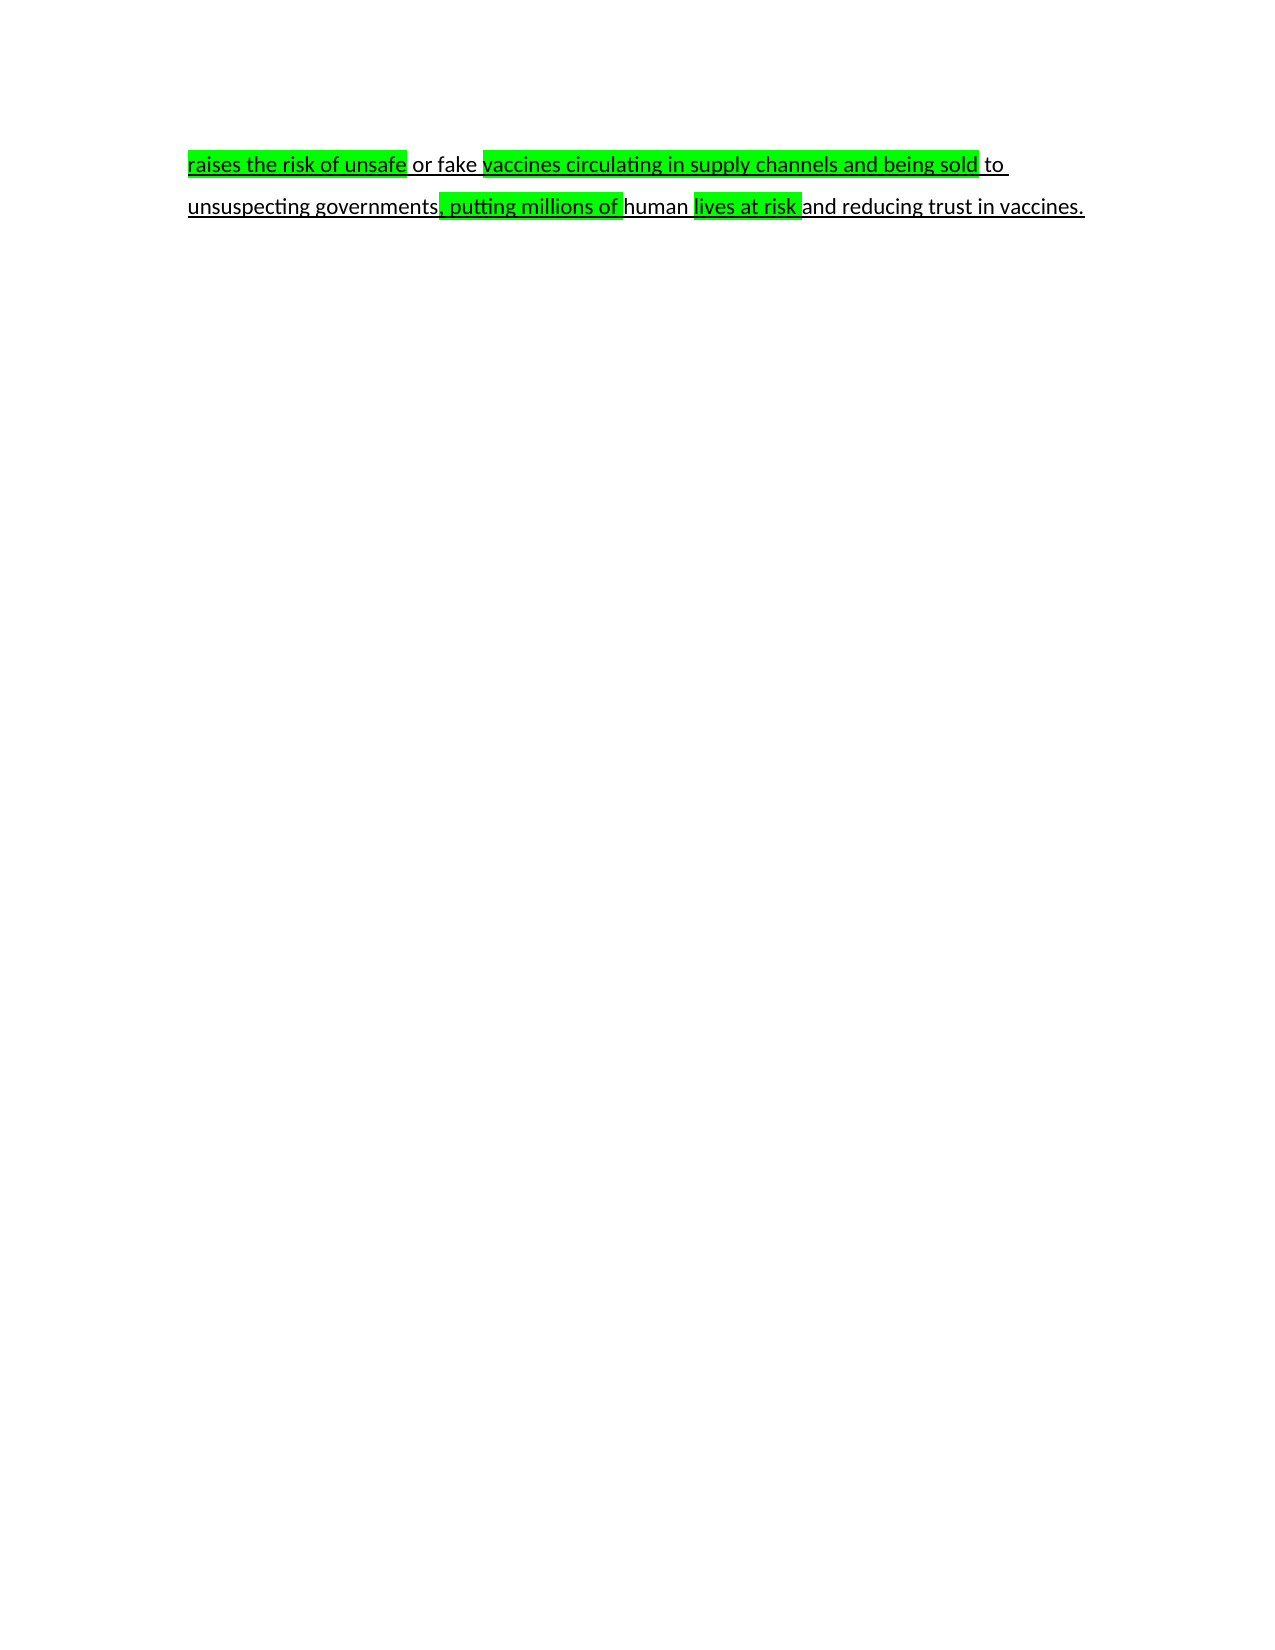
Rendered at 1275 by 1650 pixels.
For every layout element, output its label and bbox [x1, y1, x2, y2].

text [187, 150, 1087, 220]
